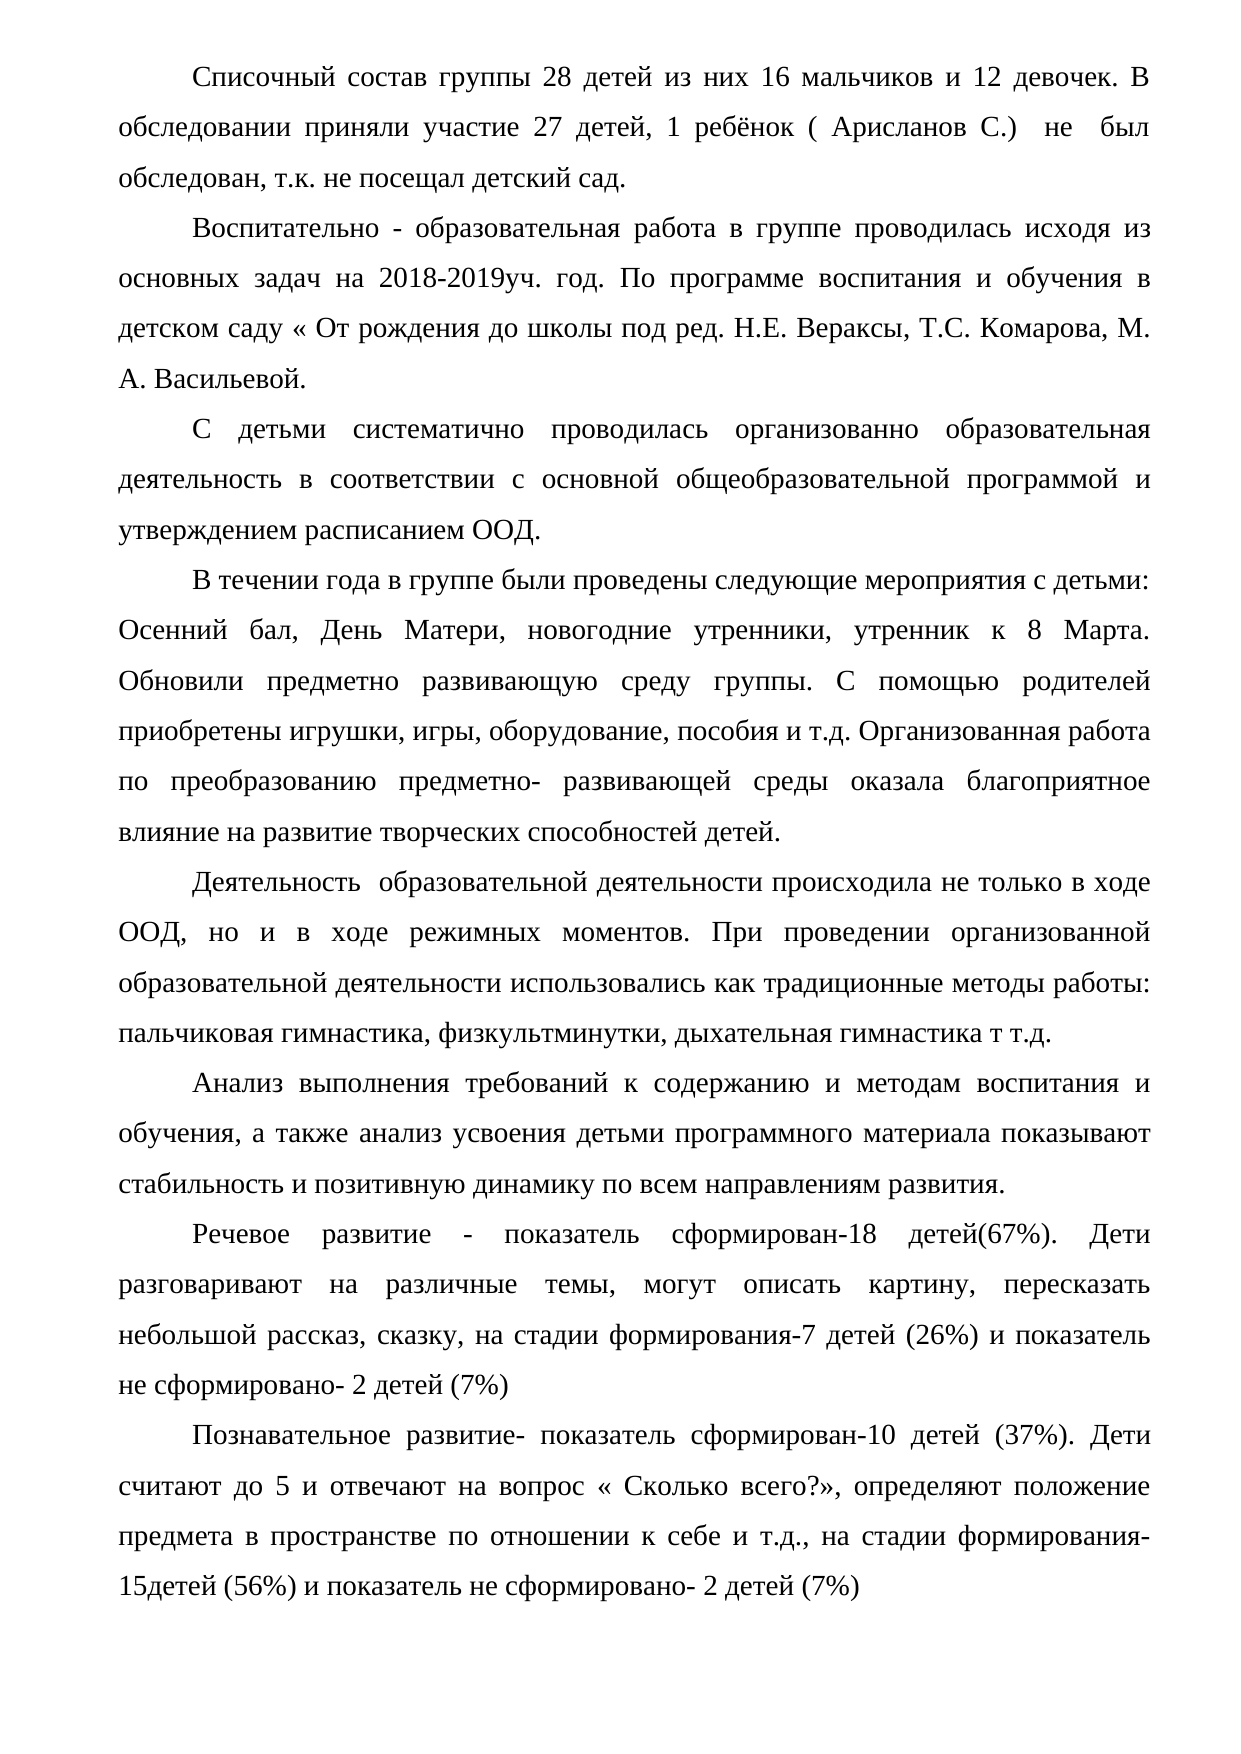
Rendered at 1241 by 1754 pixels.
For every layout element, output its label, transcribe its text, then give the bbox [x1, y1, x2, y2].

text Речевое развитие - показатель сформирован-18 детей(67%). Дети разговаривают на различные темы, могут описать картину, пересказать небольшой рассказ, сказку, на стадии формирования-7 детей (26%) и показатель не сформировано- 2 детей (7%) [118, 1216, 1152, 1401]
text Списочный состав группы 28 детей из них 16 мальчиков и 12 девочек. В обследовании приняли участие 27 детей, 1 ребёнок ( Арисланов С.) не был обследован, т.к. не посещал детский сад. [118, 59, 1152, 193]
text Деятельность образовательной деятельности происходила не только в ходе ООД, но и в ходе режимных моментов. При проведении организованной образовательной деятельности использовались как традиционные методы работы: пальчиковая гимнастика, физкультминутки, дыхательная гимнастика т т.д. [118, 864, 1152, 1048]
text Воспитательно - образовательная работа в группе проводилась исходя из основных задач на 2018-2019уч. год. По программе воспитания и обучения в детском саду « От рождения до школы под ред. Н.Е. Вераксы, Т.С. Комарова, М. А. Васильевой. [118, 210, 1152, 394]
text С детьми систематично проводилась организованно образовательная деятельность в соответствии с основной общеобразовательной программой и утверждением расписанием ООД. [118, 411, 1152, 545]
text В течении года в группе были проведены следующие мероприятия с детьми: [118, 562, 1152, 596]
text Осенний бал, День Матери, новогодние утренники, утренник к 8 Марта. Обновили предметно развивающую среду группы. С помощью родителей приобретены игрушки, игры, оборудование, пособия и т.д. Организованная работа по преобразованию предметно- развивающей среды оказала благоприятное влияние на развитие творческих способностей детей. [118, 612, 1152, 847]
text Познавательное развитие- показатель сформирован-10 детей (37%). Дети считают до 5 и отвечают на вопрос « Сколько всего?», определяют положение предмета в пространстве по отношении к себе и т.д., на стадии формирования-15детей (56%) и показатель не сформировано- 2 детей (7%) [118, 1417, 1152, 1602]
text Анализ выполнения требований к содержанию и методам воспитания и обучения, а также анализ усвоения детьми программного материала показывают стабильность и позитивную динамику по всем направлениям развития. [118, 1065, 1152, 1199]
